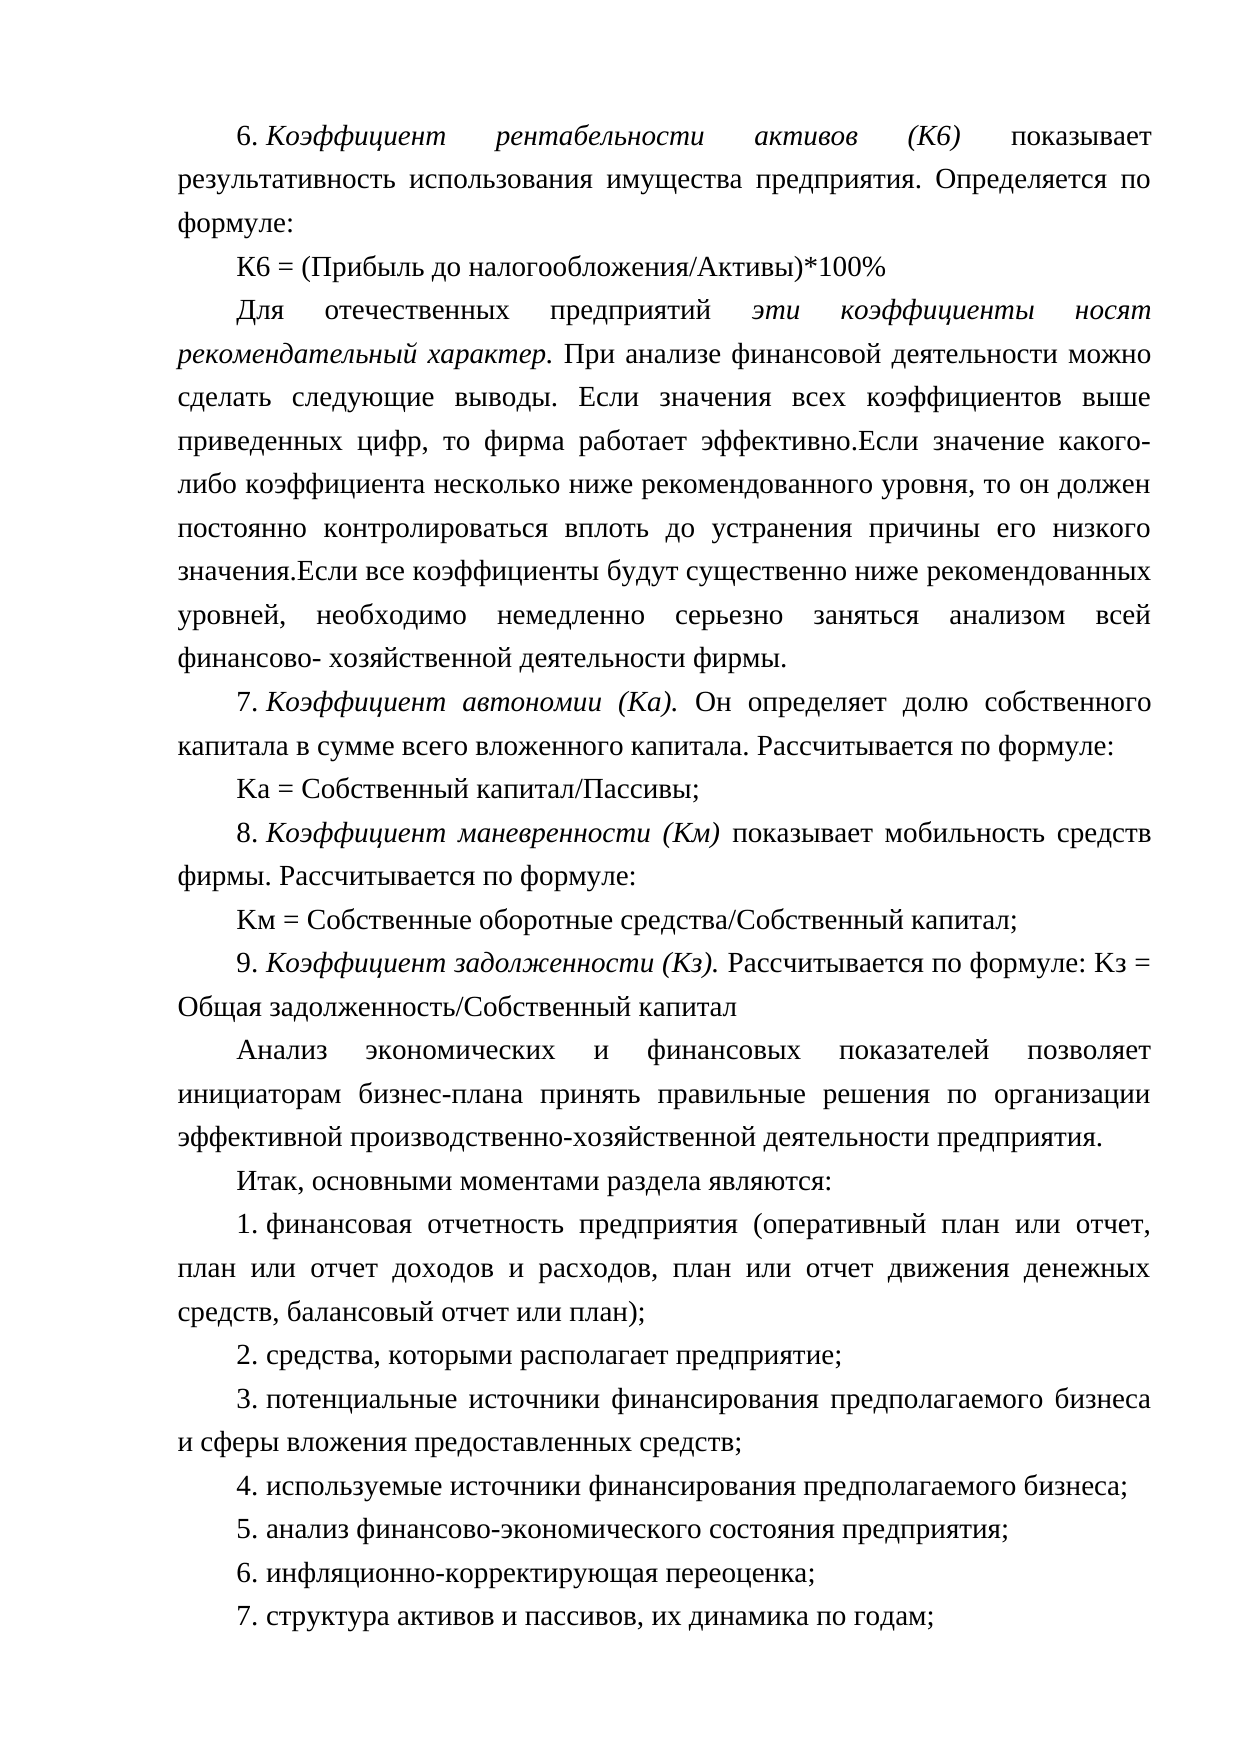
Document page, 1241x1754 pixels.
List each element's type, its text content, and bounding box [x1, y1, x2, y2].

text 6. Коэффициент рентабельности активов (К6) показывает результативность использования имущества предприятия. Определяется по формуле: [177, 118, 1152, 239]
text Анализ экономических и финансовых показателей позволяет инициаторам бизнес-плана принять правильные решения по организации эффективной производственно-хозяйственной деятельности предприятия. [177, 1032, 1152, 1153]
text 8. Коэффициент маневренности (Kм) показывает мобильность средств фирмы. Рассчитывается по формуле: [177, 815, 1152, 892]
text К6 = (Прибыль до налогообложения/Активы)*100% [177, 249, 1152, 282]
text 3. потенциальные источники финансирования предполагаемого бизнеса и сферы вложения предоставленных средств; [177, 1381, 1152, 1458]
text 9. Коэффициент задолженности (Kз). Рассчитывается по формуле: Kз = Общая задолженность/Собственный капитал [177, 945, 1152, 1022]
text Kм = Собственные оборотные средства/Собственный капитал; [177, 902, 1152, 935]
text 4. используемые источники финансирования предполагаемого бизнеса; [177, 1468, 1152, 1501]
text 1. финансовая отчетность предприятия (оперативный план или отчет, план или отчет доходов и расходов, план или отчет движения денежных средств, балансовый отчет или план); [177, 1207, 1152, 1327]
text 6. инфляционно-корректирующая переоценка; [177, 1555, 1152, 1588]
text 7. Коэффициент автономии (Kа). Он определяет долю собственного капитала в сумме всего вложенного капитала. Рассчитывается по формуле: [177, 684, 1152, 761]
text Для отечественных предприятий эти коэффициенты носят рекомендательный характер. При анализе финансовой деятельности можно сделать следующие выводы. Если значения всех коэффициентов выше приведенных цифр, то фирма работает эффективно.Если значение какого-либо коэффициента несколько ниже рекомендованного уровня, то он должен постоянно контролироваться вплоть до устранения причины его низкого значения.Если все коэффициенты будут существенно ниже рекомендованных уровней, необходимо немедленно серьезно заняться анализом всей финансово- хозяйственной деятельности фирмы. [177, 292, 1152, 674]
text 2. средства, которыми располагает предприятие; [177, 1337, 1152, 1371]
text Итак, основными моментами раздела являются: [177, 1163, 1152, 1197]
text 7. структура активов и пассивов, их динамика по годам; [177, 1598, 1152, 1632]
text Kа = Собственный капитал/Пассивы; [177, 771, 1152, 805]
text 5. анализ финансово-экономического состояния предприятия; [177, 1511, 1152, 1545]
